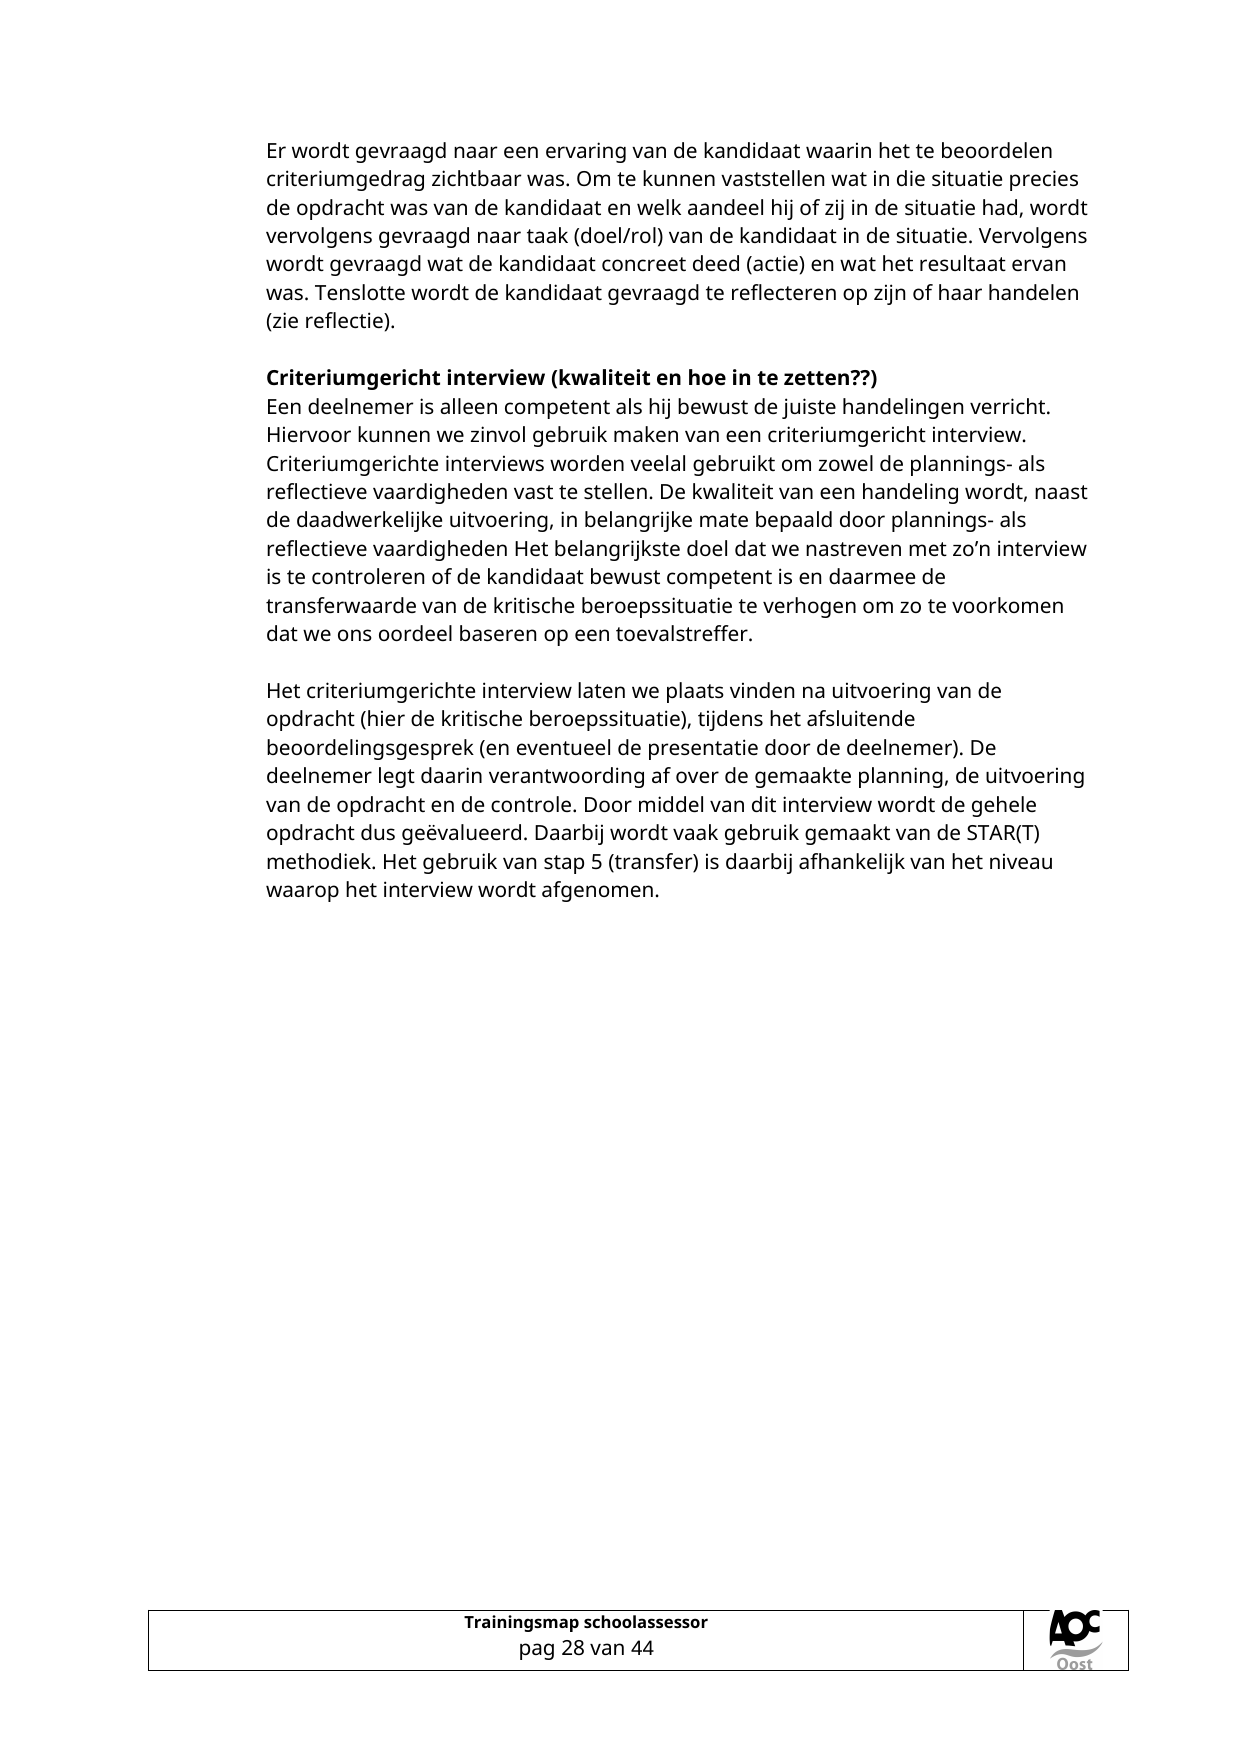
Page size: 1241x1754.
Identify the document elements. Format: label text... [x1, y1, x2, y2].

text Criteriumgericht interview (kwaliteit en hoe in te zetten??) [266, 363, 1092, 392]
text Er wordt gevraagd naar een ervaring van de kandidaat waarin het te beoordelen criteriumgedrag zichtbaar was. Om te kunnen vaststellen wat in die situatie precies de opdracht was van de kandidaat en welk aandeel hij of zij in de situatie had, wordt vervolgens gevraagd naar taak (doel/rol) van de kandidaat in de situatie. Vervolgens wordt gevraagd wat de kandidaat concreet deed (actie) en wat het resultaat ervan was. Tenslotte wordt de kandidaat gevraagd te reflecteren op zijn of haar handelen (zie reflectie). [266, 136, 1092, 335]
text Een deelnemer is alleen competent als hij bewust de juiste handelingen verricht. Hiervoor kunnen we zinvol gebruik maken van een criteriumgericht interview. Criteriumgerichte interviews worden veelal gebruikt om zowel de plannings- als reflectieve vaardigheden vast te stellen. De kwaliteit van een handeling wordt, naast de daadwerkelijke uitvoering, in belangrijke mate bepaald door plannings- als reflectieve vaardigheden Het belangrijkste doel dat we nastreven met zo’n interview is te controleren of de kandidaat bewust competent is en daarmee de transferwaarde van de kritische beroepssituatie te verhogen om zo te voorkomen dat we ons oordeel baseren op een toevalstreffer. [266, 392, 1092, 648]
picture [1049, 1610, 1103, 1670]
text Het criteriumgerichte interview laten we plaats vinden na uitvoering van de opdracht (hier de kritische beroepssituatie), tijdens het afsluitende beoordelingsgesprek (en eventueel de presentatie door de deelnemer). De deelnemer legt daarin verantwoording af over de gemaakte planning, de uitvoering van de opdracht en de controle. Door middel van dit interview wordt de gehele opdracht dus geëvalueerd. Daarbij wordt vaak gebruik gemaakt van de STAR(T) methodiek. Het gebruik van stap 5 (transfer) is daarbij afhankelijk van het niveau waarop het interview wordt afgenomen. [266, 676, 1092, 904]
